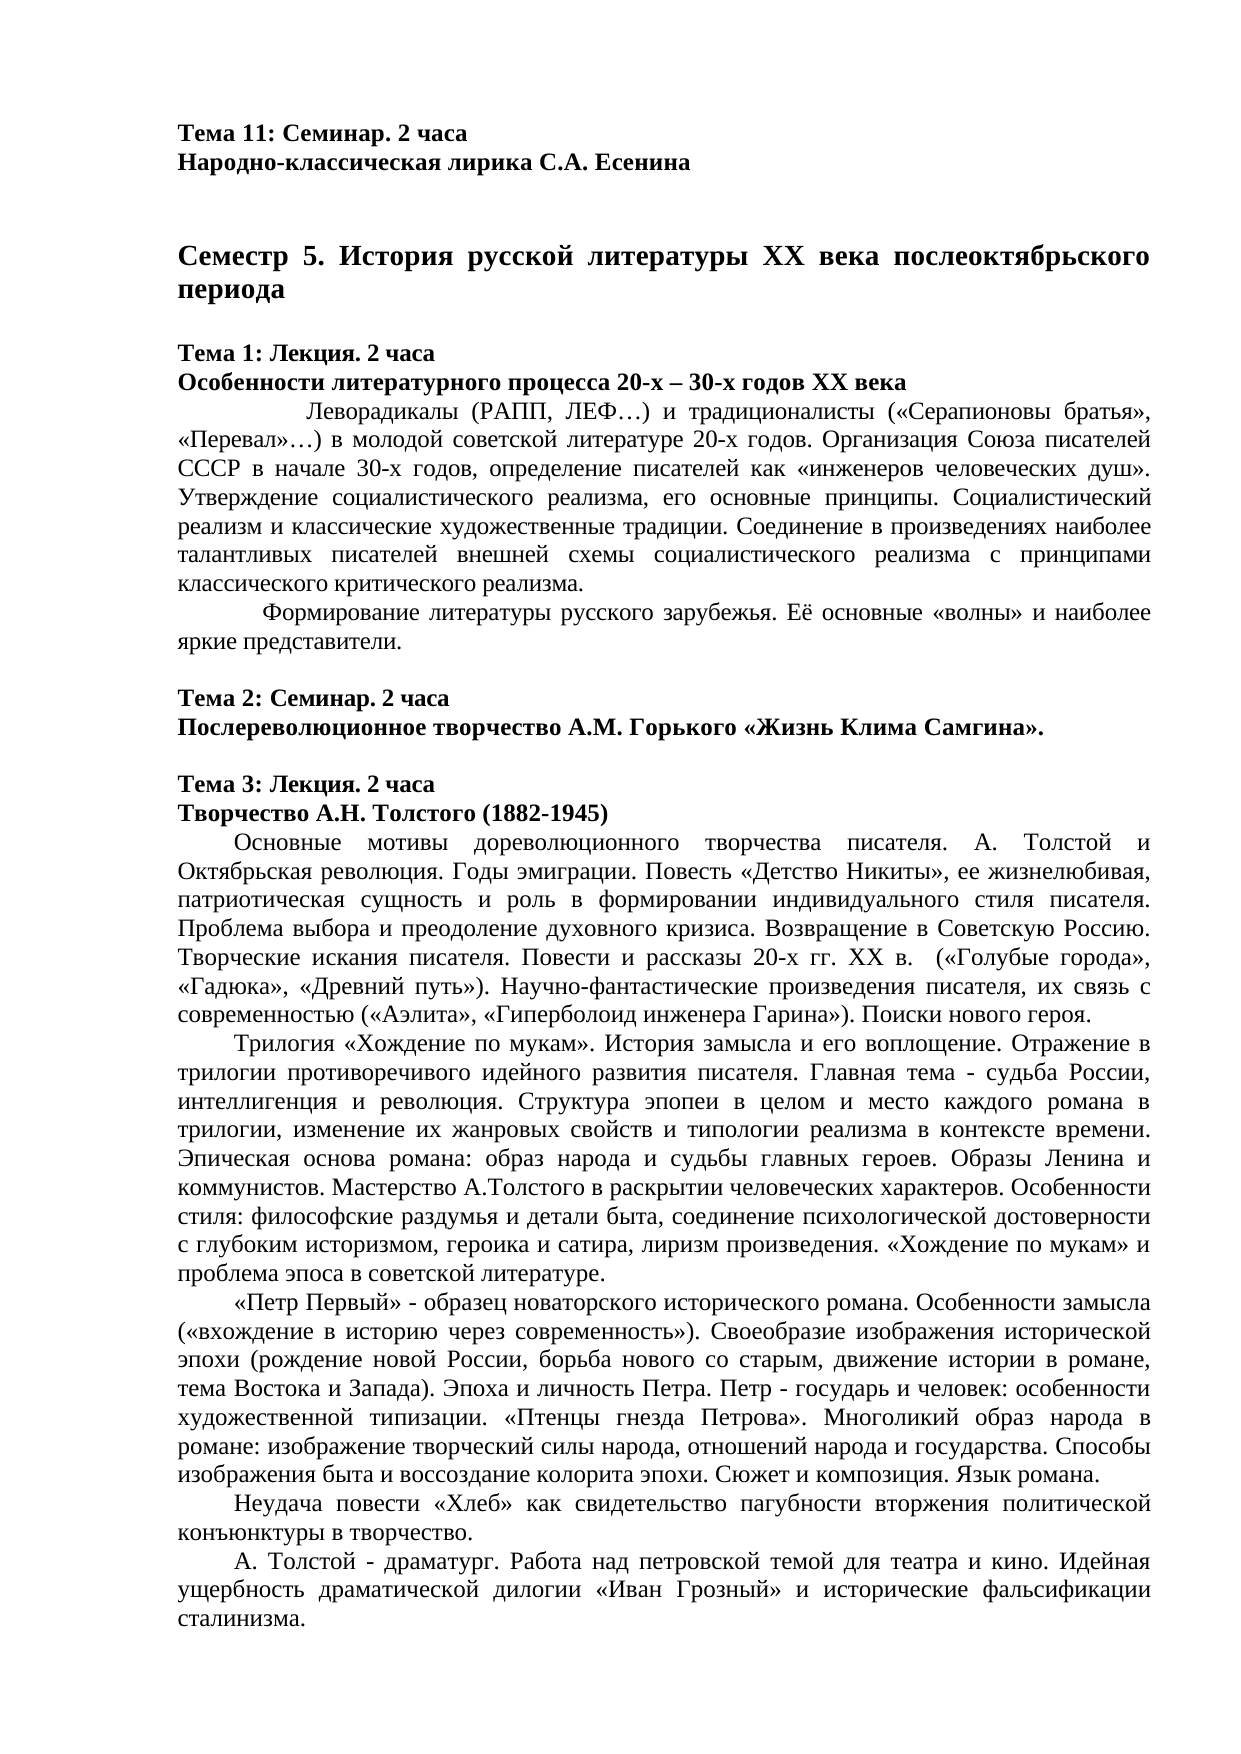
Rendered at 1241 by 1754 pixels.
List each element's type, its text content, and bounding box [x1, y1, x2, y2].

text Тема 1: Лекция. 2 часа [177, 338, 1152, 367]
text Неудача повести «Хлеб» как свидетельство пагубности вторжения политической конъюнктуры в творчество. [177, 1488, 1152, 1546]
text Народно-классическая лирика С.А. Есенина [177, 147, 1152, 176]
text Тема 2: Семинар. 2 часа [177, 683, 1152, 712]
text Трилогия «Хождение по мукам». История замысла и его воплощение. Отражение в трилогии противоречивого идейного развития писателя. Главная тема - судьба России, интеллигенция и революция. Структура эпопеи в целом и место каждого романа в трилогии, изменение их жанровых свойств и типологии реализма в контексте времени. Эпическая основа романа: образ народа и судьбы главных героев. Образы Ленина и коммунистов. Мастерство А.Толстого в раскрытии человеческих характеров. Особенности стиля: философские раздумья и детали быта, соединение психологической достоверности с глубоким историзмом, героика и сатира, лиризм произведения. «Хождение по мукам» и проблема эпоса в советской литературе. [177, 1028, 1152, 1287]
text Особенности литературного процесса 20-х – 30-х годов ХХ века [177, 367, 1152, 396]
text «Петр Первый» - образец новаторского исторического романа. Особенности замысла («вхождение в историю через современность»). Своеобразие изображения исторической эпохи (рождение новой России, борьба нового со старым, движение истории в романе, тема Востока и Запада). Эпоха и личность Петра. Петр - государь и человек: особенности художественной типизации. «Птенцы гнезда Петрова». Многоликий образ народа в романе: изображение творческий силы народа, отношений народа и государства. Способы изображения быта и воссоздание колорита эпохи. Сюжет и композиция. Язык романа. [177, 1287, 1152, 1488]
text Формирование литературы русского зарубежья. Её основные «волны» и наиболее яркие представители. [177, 597, 1152, 654]
text Тема 3: Лекция. 2 часа [177, 769, 1152, 798]
text Послереволюционное творчество А.М. Горького «Жизнь Клима Самгина». [177, 712, 1152, 741]
text Творчество А.Н. Толстого (1882-1945) [177, 798, 1152, 827]
text А. Толстой - драматург. Работа над петровской темой для театра и кино. Идейная ущербность драматической дилогии «Иван Грозный» и исторические фальсификации сталинизма. [177, 1546, 1152, 1632]
text Леворадикалы (РАПП, ЛЕФ…) и традиционалисты («Серапионовы братья», «Перевал»…) в молодой советской литературе 20-х годов. Организация Союза писателей СССР в начале 30-х годов, определение писателей как «инженеров человеческих душ». Утверждение социалистического реализма, его основные принципы. Социалистический реализм и классические художественные традиции. Соединение в произведениях наиболее талантливых писателей внешней схемы социалистического реализма с принципами классического критического реализма. [177, 396, 1152, 597]
text Тема 11: Семинар. 2 часа [177, 118, 1152, 147]
text Семестр 5. История русской литературы ХХ века послеоктябрьского периода [177, 238, 1152, 305]
text Основные мотивы дореволюционного творчества писателя. А. Толстой и Октябрьская революция. Годы эмиграции. Повесть «Детство Никиты», ее жизнелюбивая, патриотическая сущность и роль в формировании индивидуального стиля писателя. Проблема выбора и преодоление духовного кризиса. Возвращение в Советскую Россию. Творческие искания писателя. Повести и рассказы 20-х гг. ХХ в. («Голубые города», «Гадюка», «Древний путь»). Научно-фантастические произведения писателя, их связь с современностью («Аэлита», «Гиперболоид инженера Гарина»). Поиски нового героя. [177, 827, 1152, 1028]
